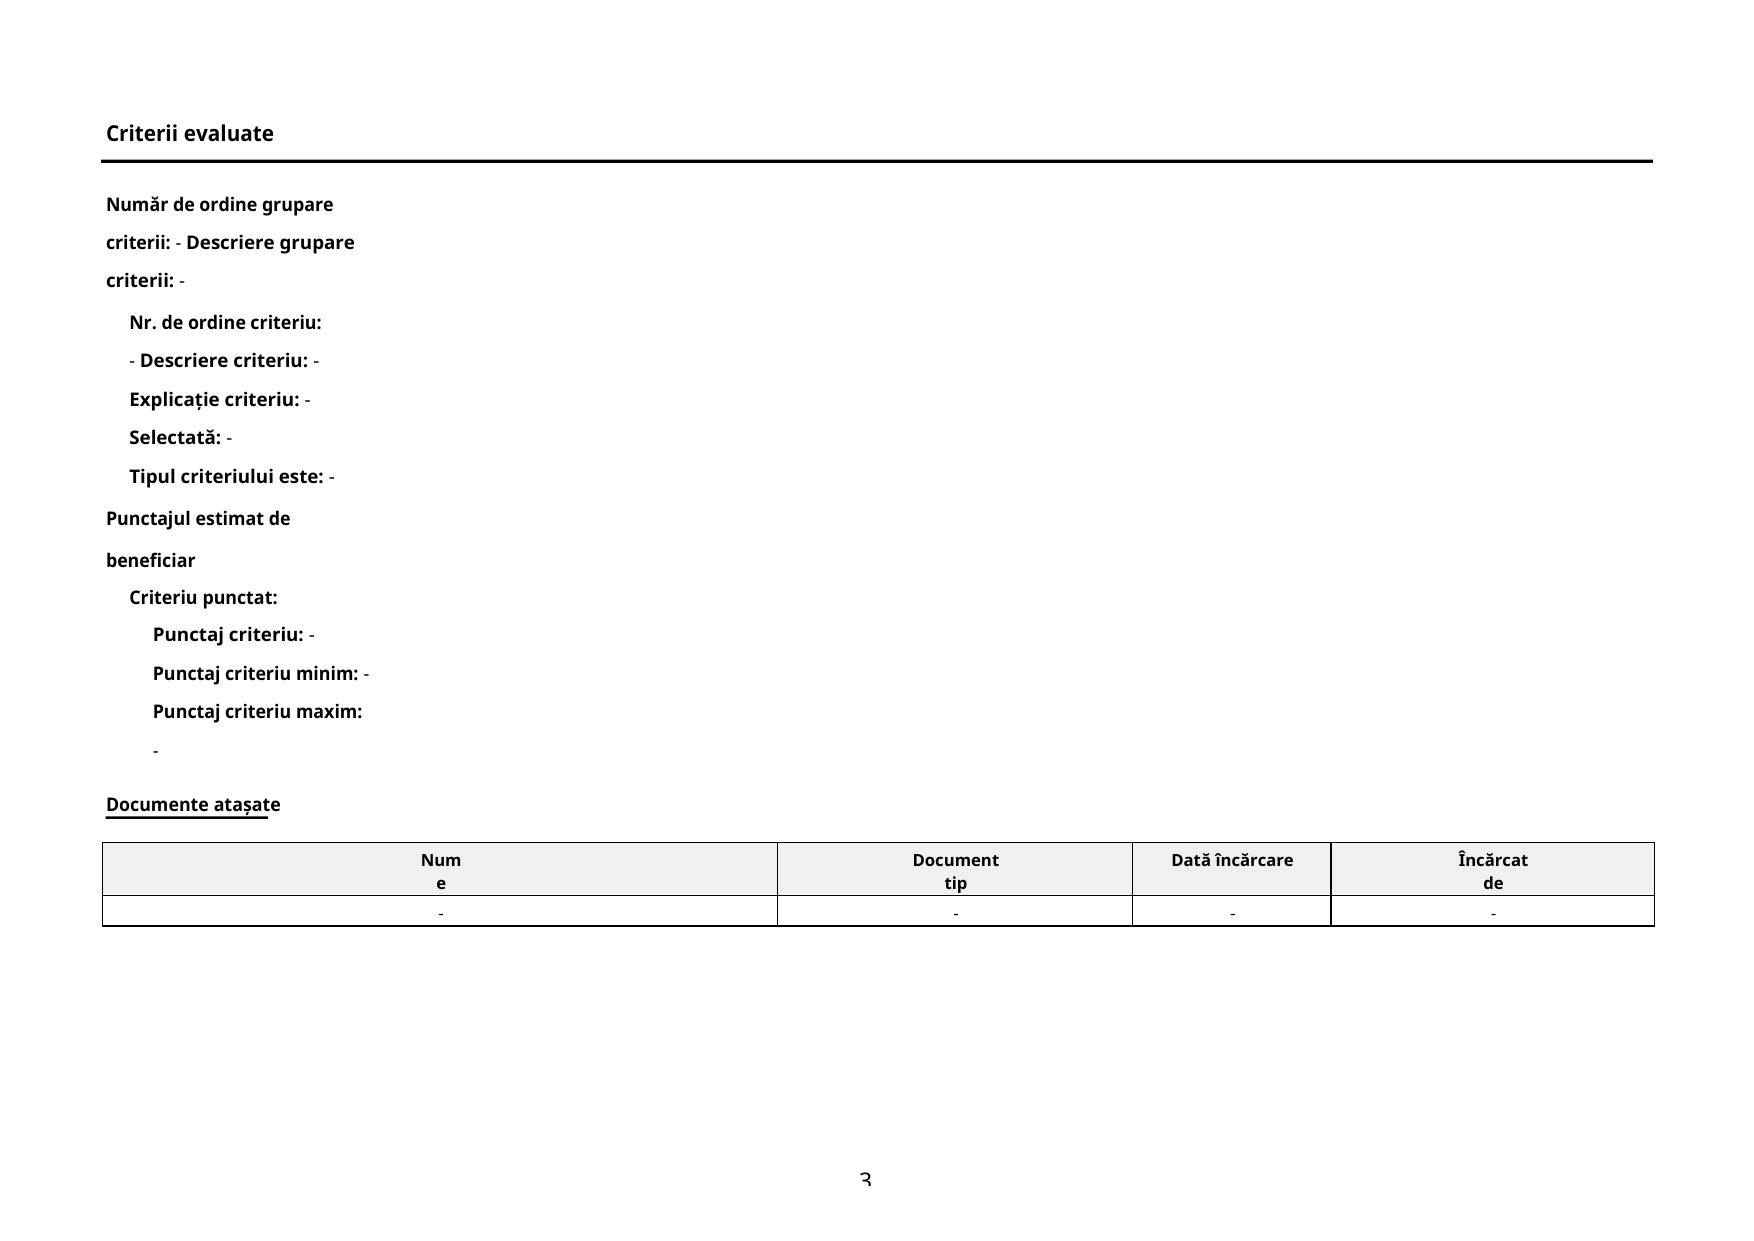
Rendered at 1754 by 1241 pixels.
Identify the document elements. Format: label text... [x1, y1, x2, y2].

table_header Dată încărcare [1133, 843, 1330, 894]
table_cell - [103, 896, 777, 925]
text Criteriu punctat: [129, 589, 1666, 608]
text Număr de ordine grupare criterii: - Descriere grupare criterii: - [106, 191, 399, 293]
table_header Încărcat de [1332, 843, 1654, 894]
text Nr. de ordine criteriu: - Descriere criteriu: - Explicație criteriu: - Selectată: - [129, 309, 329, 450]
table_cell - [1332, 896, 1654, 925]
table_header Document tip [778, 843, 1132, 894]
table_header Nume [103, 843, 777, 894]
text Punctaj criteriu: - Punctaj criteriu minim: - Punctaj criteriu maxim: - [153, 622, 372, 763]
text Documente atașate [106, 791, 1666, 816]
table_cell - [1133, 896, 1330, 925]
text Tipul criteriului este: - Punctajul estimat de beneficiar [106, 463, 372, 573]
table_cell - [778, 896, 1132, 925]
